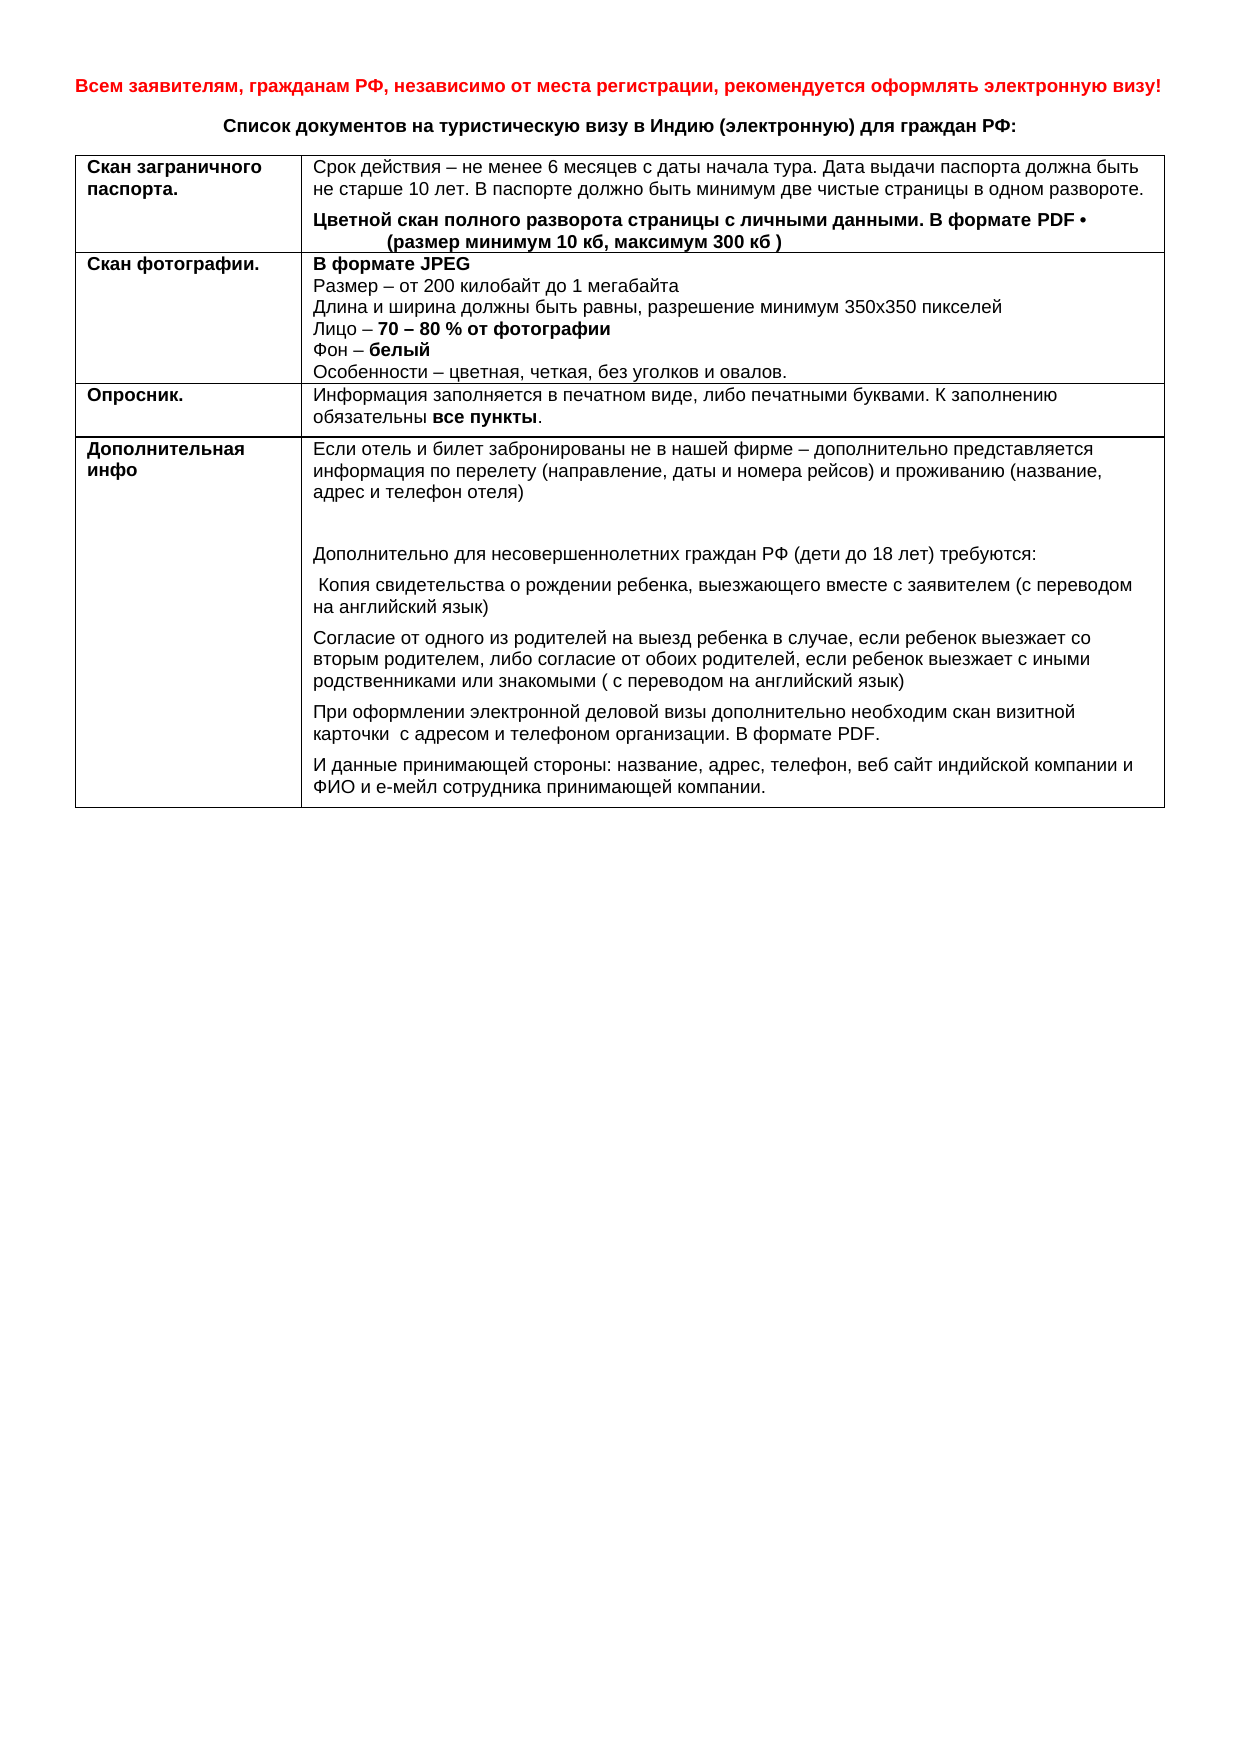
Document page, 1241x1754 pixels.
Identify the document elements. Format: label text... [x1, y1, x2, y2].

table_cell Если отель и билет забронированы не в нашей фирме – дополнительно представляется информация по перелету (направление, даты и номера рейсов) и проживанию (название, адрес и телефон отеля) Дополнительно для несовершеннолетних граждан РФ (дети до 18 лет) требуются: Копия свидетельства о рождении ребенка, выезжающего вместе с заявителем (с переводом на английский язык) Согласие от одного из родителей на выезд ребенка в случае, если ребенок выезжает со вторым родителем, либо согласие от обоих родителей, если ребенок выезжает с иными родственниками или знакомыми ( с переводом на английский язык) При оформлении электронной деловой визы дополнительно необходим скан визитной карточки с адресом и телефоном организации. В формате PDF. И данные принимающей стороны: название, адрес, телефон, веб сайт индийской компании и ФИО и е-мейл сотрудника принимающей компании. [302, 438, 1164, 807]
table_cell Опросник. [76, 384, 301, 436]
text Список документов на туристическую визу в Индию (электронную) для граждан РФ: [75, 115, 1165, 136]
table_header Скан заграничного паспорта. [76, 156, 301, 252]
table_cell В формате JPEG Размер – от 200 килобайт до 1 мегабайта Длина и ширина должны быть равны, разрешение минимум 350x350 пикселей Лицо – 70 – 80 % от фотографии Фон – белый Особенности – цветная, четкая, без уголков и овалов. [302, 253, 1164, 382]
table_header Срок действия – не менее 6 месяцев с даты начала тура. Дата выдачи паспорта должна быть не старше 10 лет. В паспорте должно быть минимум две чистые страницы в одном развороте. Цветной скан полного разворота страницы с личными данными. В формате PDF • (размер минимум 10 кб, максимум 300 кб ) [302, 156, 1164, 252]
table_cell Информация заполняется в печатном виде, либо печатными буквами. К заполнению обязательны все пункты. [302, 384, 1164, 436]
table_cell Скан фотографии. [76, 253, 301, 382]
table_cell Дополнительная инфо [76, 438, 301, 807]
text Всем заявителям, гражданам РФ, независимо от места регистрации, рекомендуется оформлять электронную визу! [75, 75, 1165, 97]
